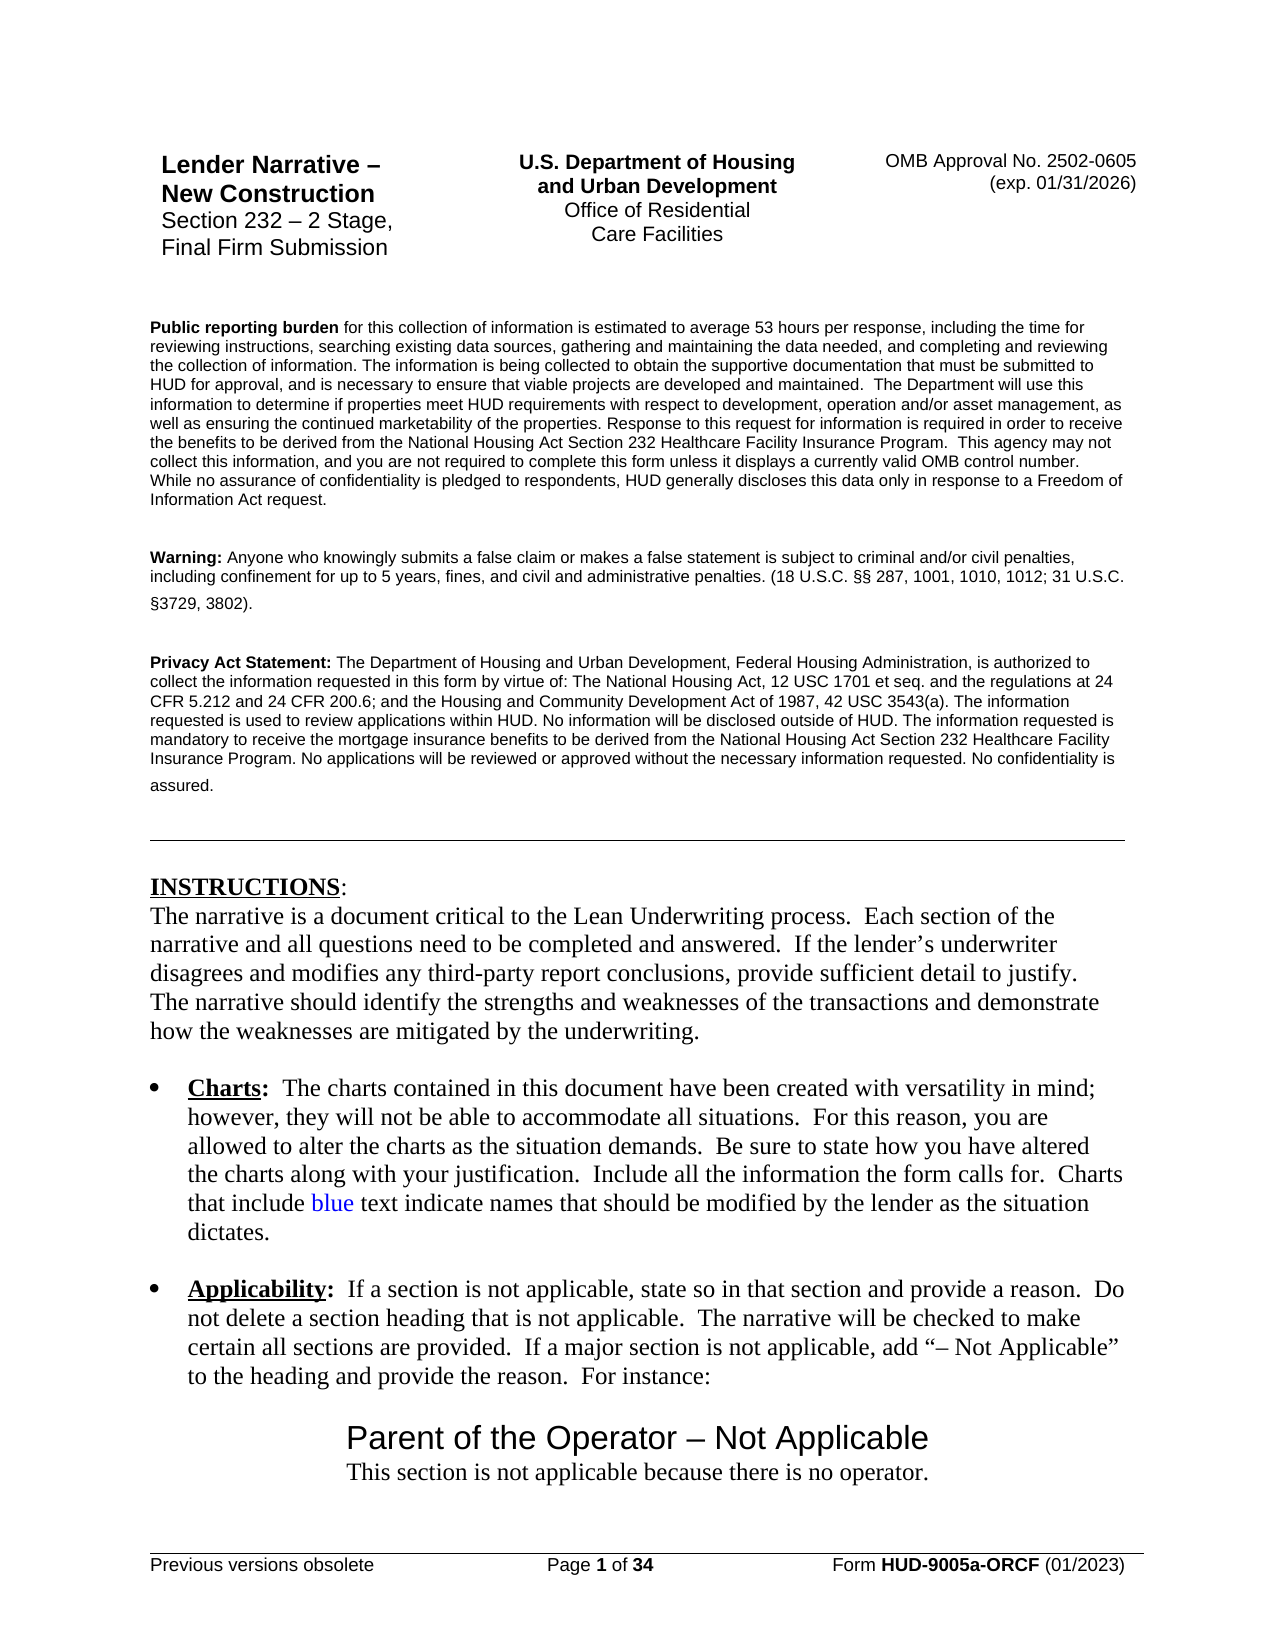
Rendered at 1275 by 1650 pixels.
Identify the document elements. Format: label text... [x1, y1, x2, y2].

text INSTRUCTIONS: [150, 872, 1125, 901]
text Warning: Anyone who knowingly submits a false claim or makes a false statement is subject to criminal and/or civil penalties, including confinement for up to 5 years, fines, and civil and administrative penalties. (18 U.S.C. §§ 287, 1001, 1010, 1012; 31 U.S.C. §3729, 3802). [150, 548, 1125, 615]
table_header Lender Narrative – New Construction Section 232 – 2 Stage, Final Firm Submission [150, 150, 494, 260]
table_header U.S. Department of Housing and Urban Development Office of Residential Care Facilities [494, 150, 821, 260]
text Parent of the Operator – Not Applicable [150, 1418, 1125, 1457]
text Public reporting burden for this collection of information is estimated to average 53 hours per response, including the time for reviewing instructions, searching existing data sources, gathering and maintaining the data needed, and completing and reviewing the collection of information. The information is being collected to obtain the supportive documentation that must be submitted to HUD for approval, and is necessary to ensure that viable projects are developed and maintained. The Department will use this information to determine if properties meet HUD requirements with respect to development, operation and/or asset management, as well as ensuring the continued marketability of the properties. Response to this request for information is required in order to receive the benefits to be derived from the National Housing Act Section 232 Healthcare Facility Insurance Program. This agency may not collect this information, and you are not required to complete this form unless it displays a currently valid OMB control number. While no assurance of confidentiality is pledged to respondents, HUD generally discloses this data only in response to a Freedom of Information Act request. [150, 318, 1125, 509]
list Charts: The charts contained in this document have been created with versatility in mind; however, they will not be able to accommodate all situations. For this reason, you are allowed to alter the charts as the situation demands. Be sure to state how you have altered the charts along with your justification. Include all the information the form calls for. Charts that include blue text indicate names that should be modified by the lender as the situation dictates. [150, 1073, 1125, 1246]
text The narrative is a document critical to the Lean Underwriting process. Each section of the narrative and all questions need to be completed and answered. If the lender’s underwriter disagrees and modifies any third-party report conclusions, provide sufficient detail to justify. The narrative should identify the strengths and weaknesses of the transactions and demonstrate how the weaknesses are mitigated by the underwriting. [150, 901, 1125, 1044]
text Privacy Act Statement: The Department of Housing and Urban Development, Federal Housing Administration, is authorized to collect the information requested in this form by virtue of: The National Housing Act, 12 USC 1701 et seq. and the regulations at 24 CFR 5.212 and 24 CFR 200.6; and the Housing and Community Development Act of 1987, 42 USC 3543(a). The information requested is used to review applications within HUD. No information will be disclosed outside of HUD. The information requested is mandatory to receive the mortgage insurance benefits to be derived from the National Housing Act Section 232 Healthcare Facility Insurance Program. No applications will be reviewed or approved without the necessary information requested. No confidentiality is assured. [150, 653, 1125, 797]
list Applicability: If a section is not applicable, state so in that section and provide a reason. Do not delete a section heading that is not applicable. The narrative will be checked to make certain all sections are provided. If a major section is not applicable, add “– Not Applicable” to the heading and provide the reason. For instance: [150, 1274, 1125, 1389]
text This section is not applicable because there is no operator. [150, 1457, 1125, 1485]
table_header OMB Approval No. 2502-0605 (exp. 01/31/2026) [821, 150, 1147, 260]
